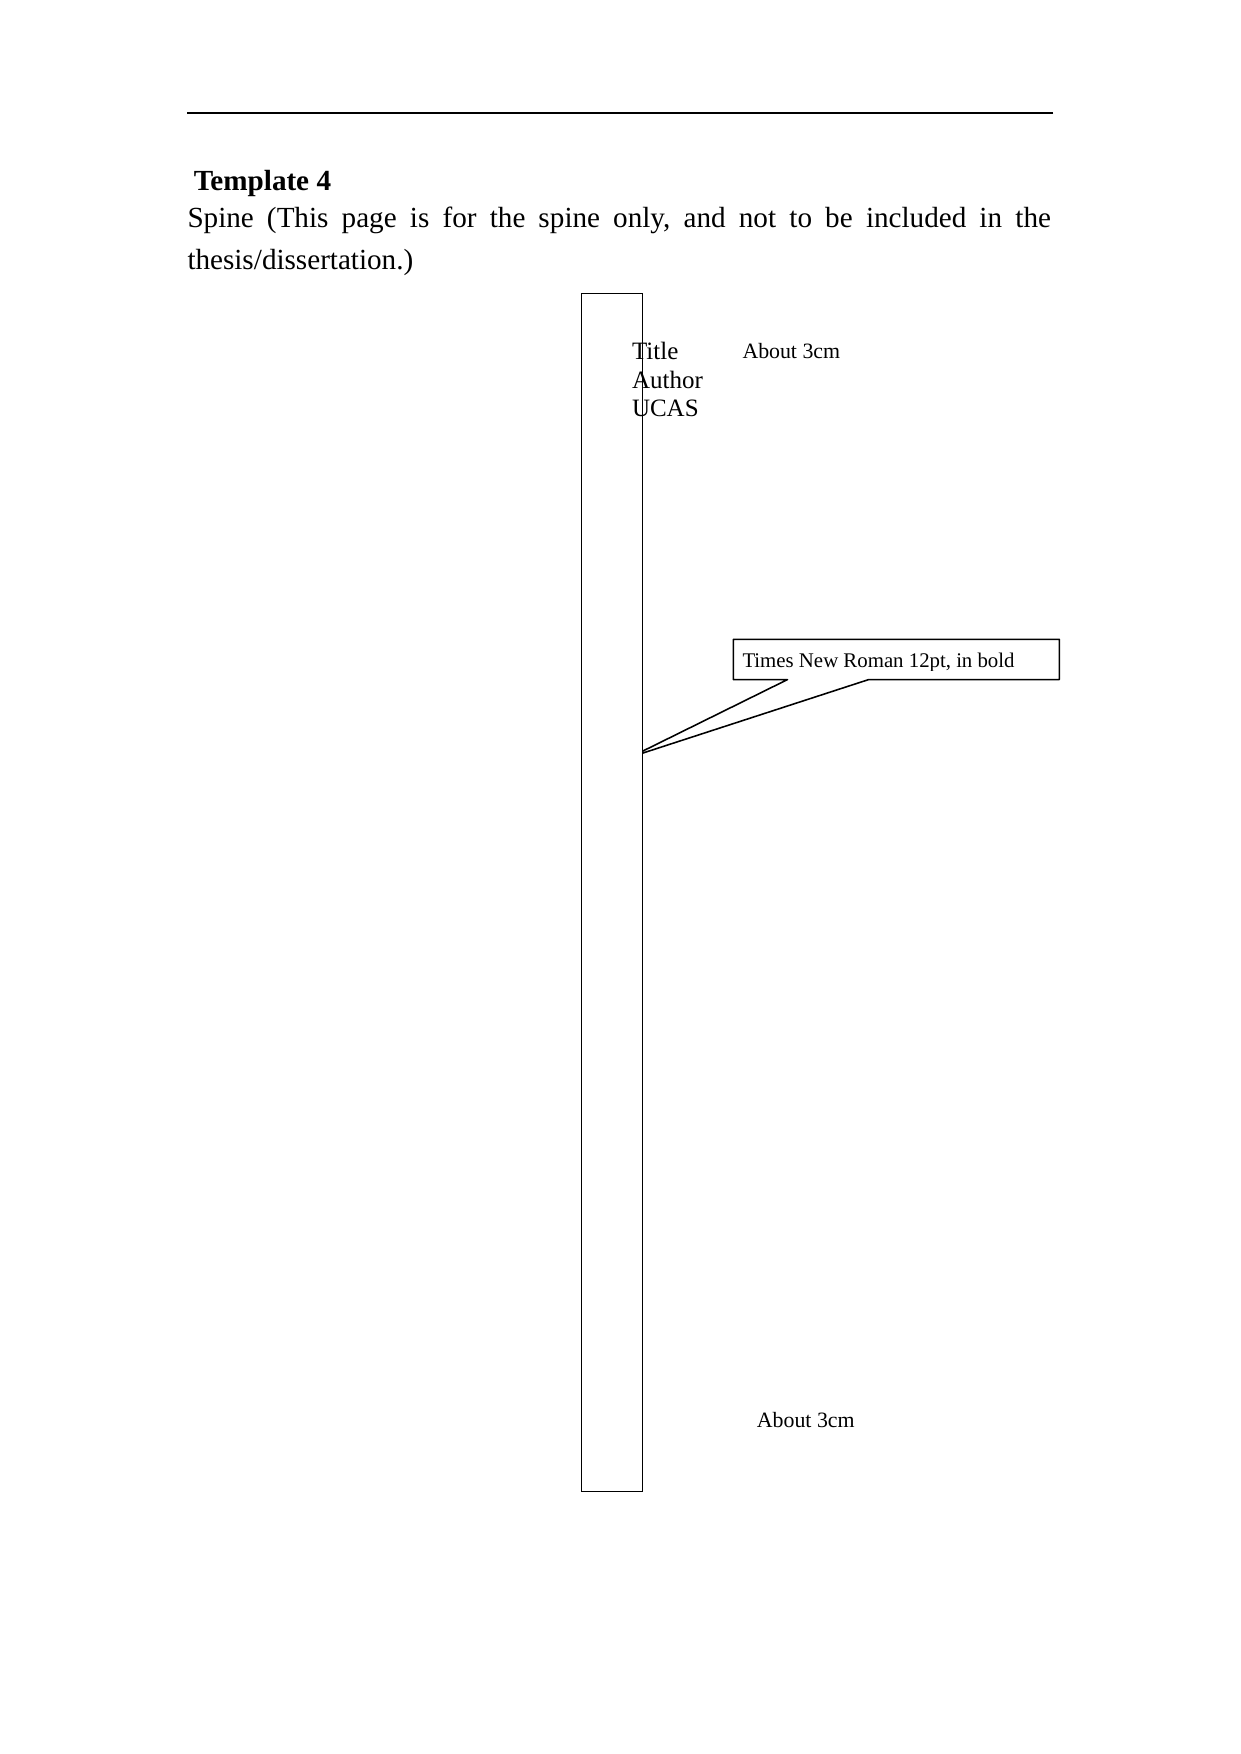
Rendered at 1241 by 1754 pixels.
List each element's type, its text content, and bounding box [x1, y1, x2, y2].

text Spine (This page is for the spine only, and not to be included in the thesis/dissertation.) [187, 200, 1053, 275]
text Template 4 [187, 150, 1038, 200]
